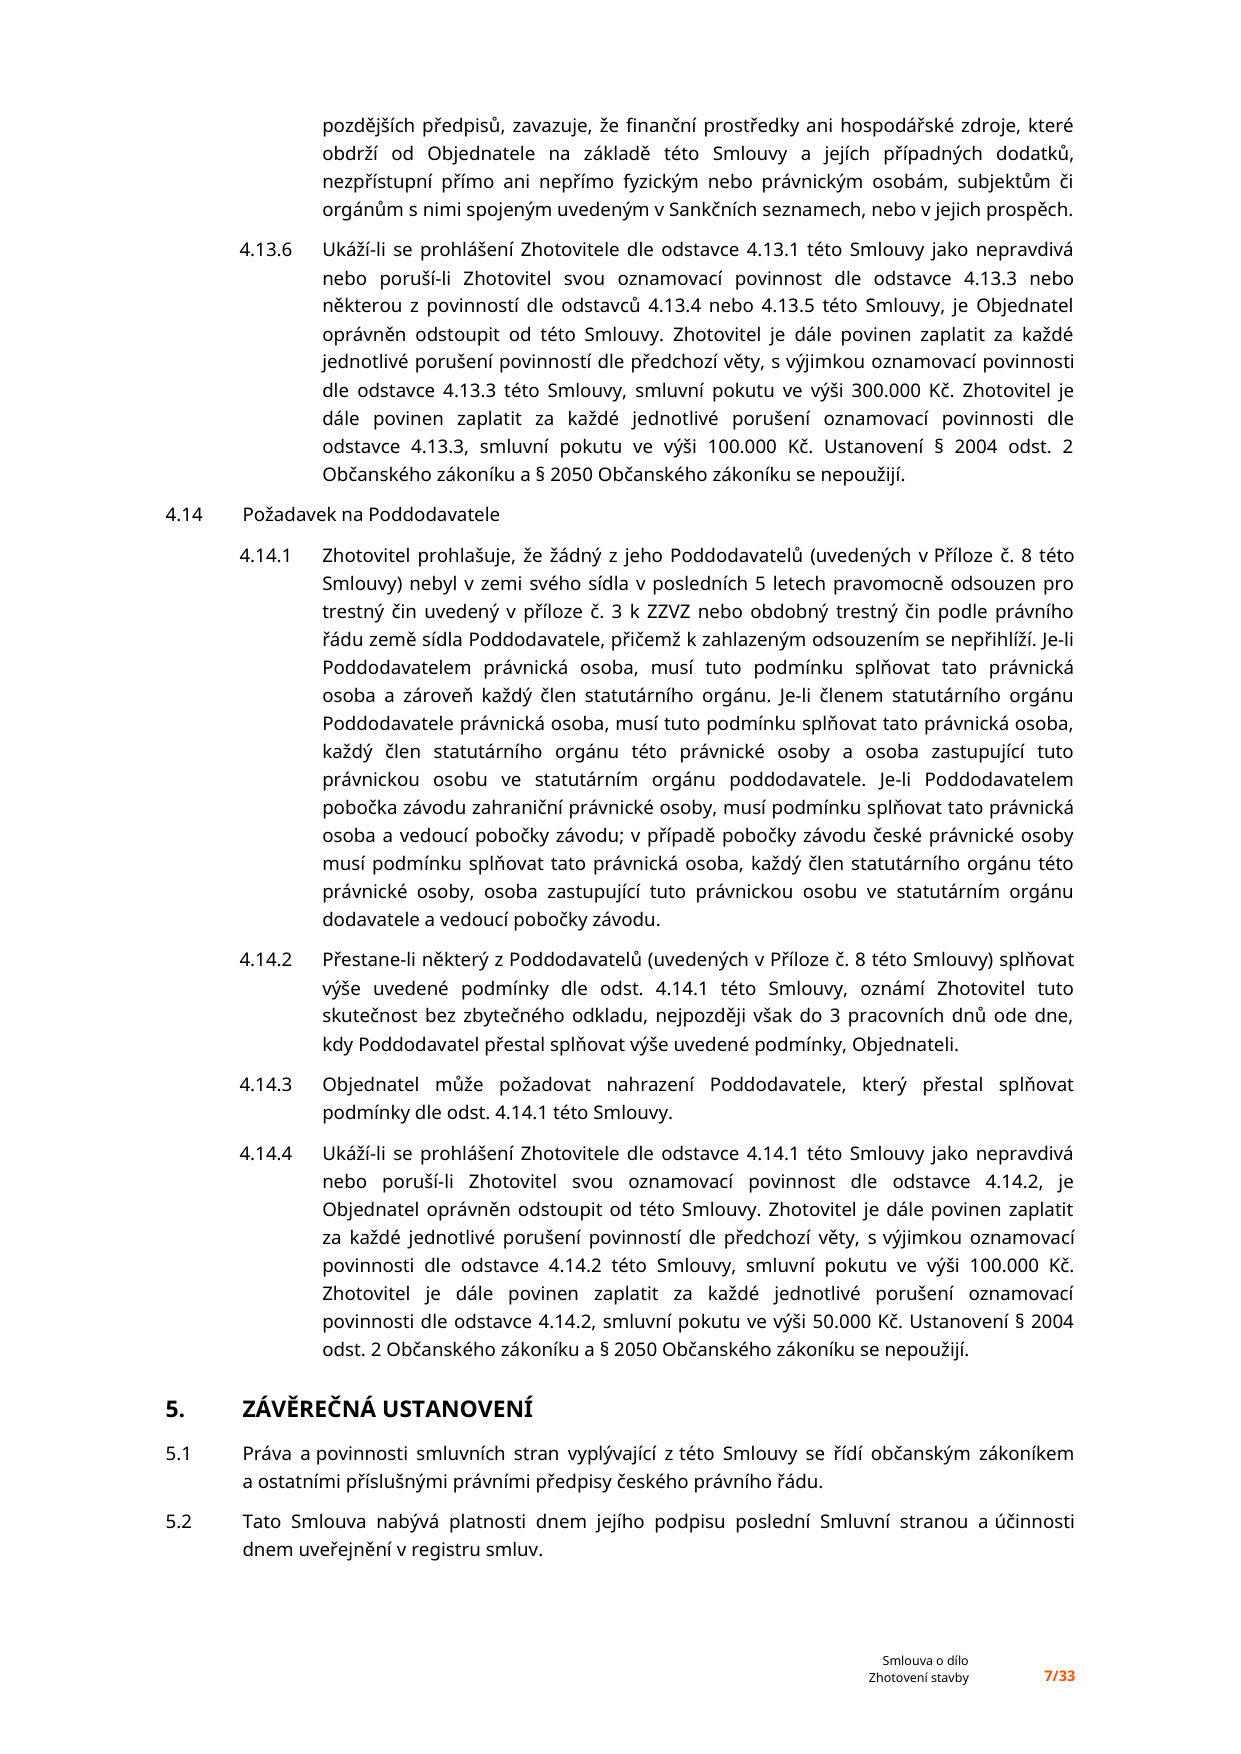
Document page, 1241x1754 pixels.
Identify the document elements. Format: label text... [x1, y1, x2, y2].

text Tato Smlouva nabývá platnosti dnem jejího podpisu poslední Smluvní stranou a účinnosti dnem uveřejnění v registru smluv. [165, 1509, 1075, 1562]
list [239, 112, 1075, 222]
list Ukáží-li se prohlášení Zhotovitele dle odstavce 4.13.1 této Smlouvy jako nepravdivá nebo poruší-li Zhotovitel svou oznamovací povinnost dle odstavce 4.13.3 nebo některou z povinností dle odstavců 4.13.4 nebo 4.13.5 této Smlouvy, je Objednatel oprávněn odstoupit od této Smlouvy. Zhotovitel je dále povinen zaplatit za každé jednotlivé porušení povinností dle předchozí věty, s výjimkou oznamovací povinnosti dle odstavce 4.13.3 této Smlouvy, smluvní pokutu ve výši 300.000 Kč. Zhotovitel je dále povinen zaplatit za každé jednotlivé porušení oznamovací povinnosti dle odstavce 4.13.3, smluvní pokutu ve výši 100.000 Kč. Ustanovení § 2004 odst. 2 Občanského zákoníku a § 2050 Občanského zákoníku se nepoužijí. [239, 237, 1075, 486]
list Přestane-li některý z Poddodavatelů (uvedených v Příloze č. 8 této Smlouvy) splňovat výše uvedené podmínky dle odst. 4.14.1 této Smlouvy, oznámí Zhotovitel tuto skutečnost bez zbytečného odkladu, nejpozději však do 3 pracovních dnů ode dne, kdy Poddodavatel přestal splňovat výše uvedené podmínky, Objednateli. [239, 947, 1075, 1056]
text Práva a povinnosti smluvních stran vyplývající z této Smlouvy se řídí občanským zákoníkem a ostatními příslušnými právními předpisy českého právního řádu. [165, 1440, 1075, 1494]
list Objednatel může požadovat nahrazení Poddodavatele, který přestal splňovat podmínky dle odst. 4.14.1 této Smlouvy. [239, 1071, 1075, 1125]
list Zhotovitel prohlašuje, že žádný z jeho Poddodavatelů (uvedených v Příloze č. 8 této Smlouvy) nebyl v zemi svého sídla v posledních 5 letech pravomocně odsouzen pro trestný čin uvedený v příloze č. 3 k ZZVZ nebo obdobný trestný čin podle právního řádu země sídla Poddodavatele, přičemž k zahlazeným odsouzením se nepřihlíží. Je-li Poddodavatelem právnická osoba, musí tuto podmínku splňovat tato právnická osoba a zároveň každý člen statutárního orgánu. Je-li členem statutárního orgánu Poddodavatele právnická osoba, musí tuto podmínku splňovat tato právnická osoba, každý člen statutárního orgánu této právnické osoby a osoba zastupující tuto právnickou osobu ve statutárním orgánu poddodavatele. Je-li Poddodavatelem pobočka závodu zahraniční právnické osoby, musí podmínku splňovat tato právnická osoba a vedoucí pobočky závodu; v případě pobočky závodu české právnické osoby musí podmínku splňovat tato právnická osoba, každý člen statutárního orgánu této právnické osoby, osoba zastupující tuto právnickou osobu ve statutárním orgánu dodavatele a vedoucí pobočky závodu. [239, 542, 1075, 932]
list ZÁVĚREČNÁ USTANOVENÍ [165, 1393, 1075, 1424]
list Ukáží-li se prohlášení Zhotovitele dle odstavce 4.14.1 této Smlouvy jako nepravdivá nebo poruší-li Zhotovitel svou oznamovací povinnost dle odstavce 4.14.2, je Objednatel oprávněn odstoupit od této Smlouvy. Zhotovitel je dále povinen zaplatit za každé jednotlivé porušení povinností dle předchozí věty, s výjimkou oznamovací povinnosti dle odstavce 4.14.2 této Smlouvy, smluvní pokutu ve výši 100.000 Kč. Zhotovitel je dále povinen zaplatit za každé jednotlivé porušení oznamovací povinnosti dle odstavce 4.14.2, smluvní pokutu ve výši 50.000 Kč. Ustanovení § 2004 odst. 2 Občanského zákoníku a § 2050 Občanského zákoníku se nepoužijí. [239, 1140, 1075, 1362]
list Požadavek na Poddodavatele [165, 501, 1075, 527]
